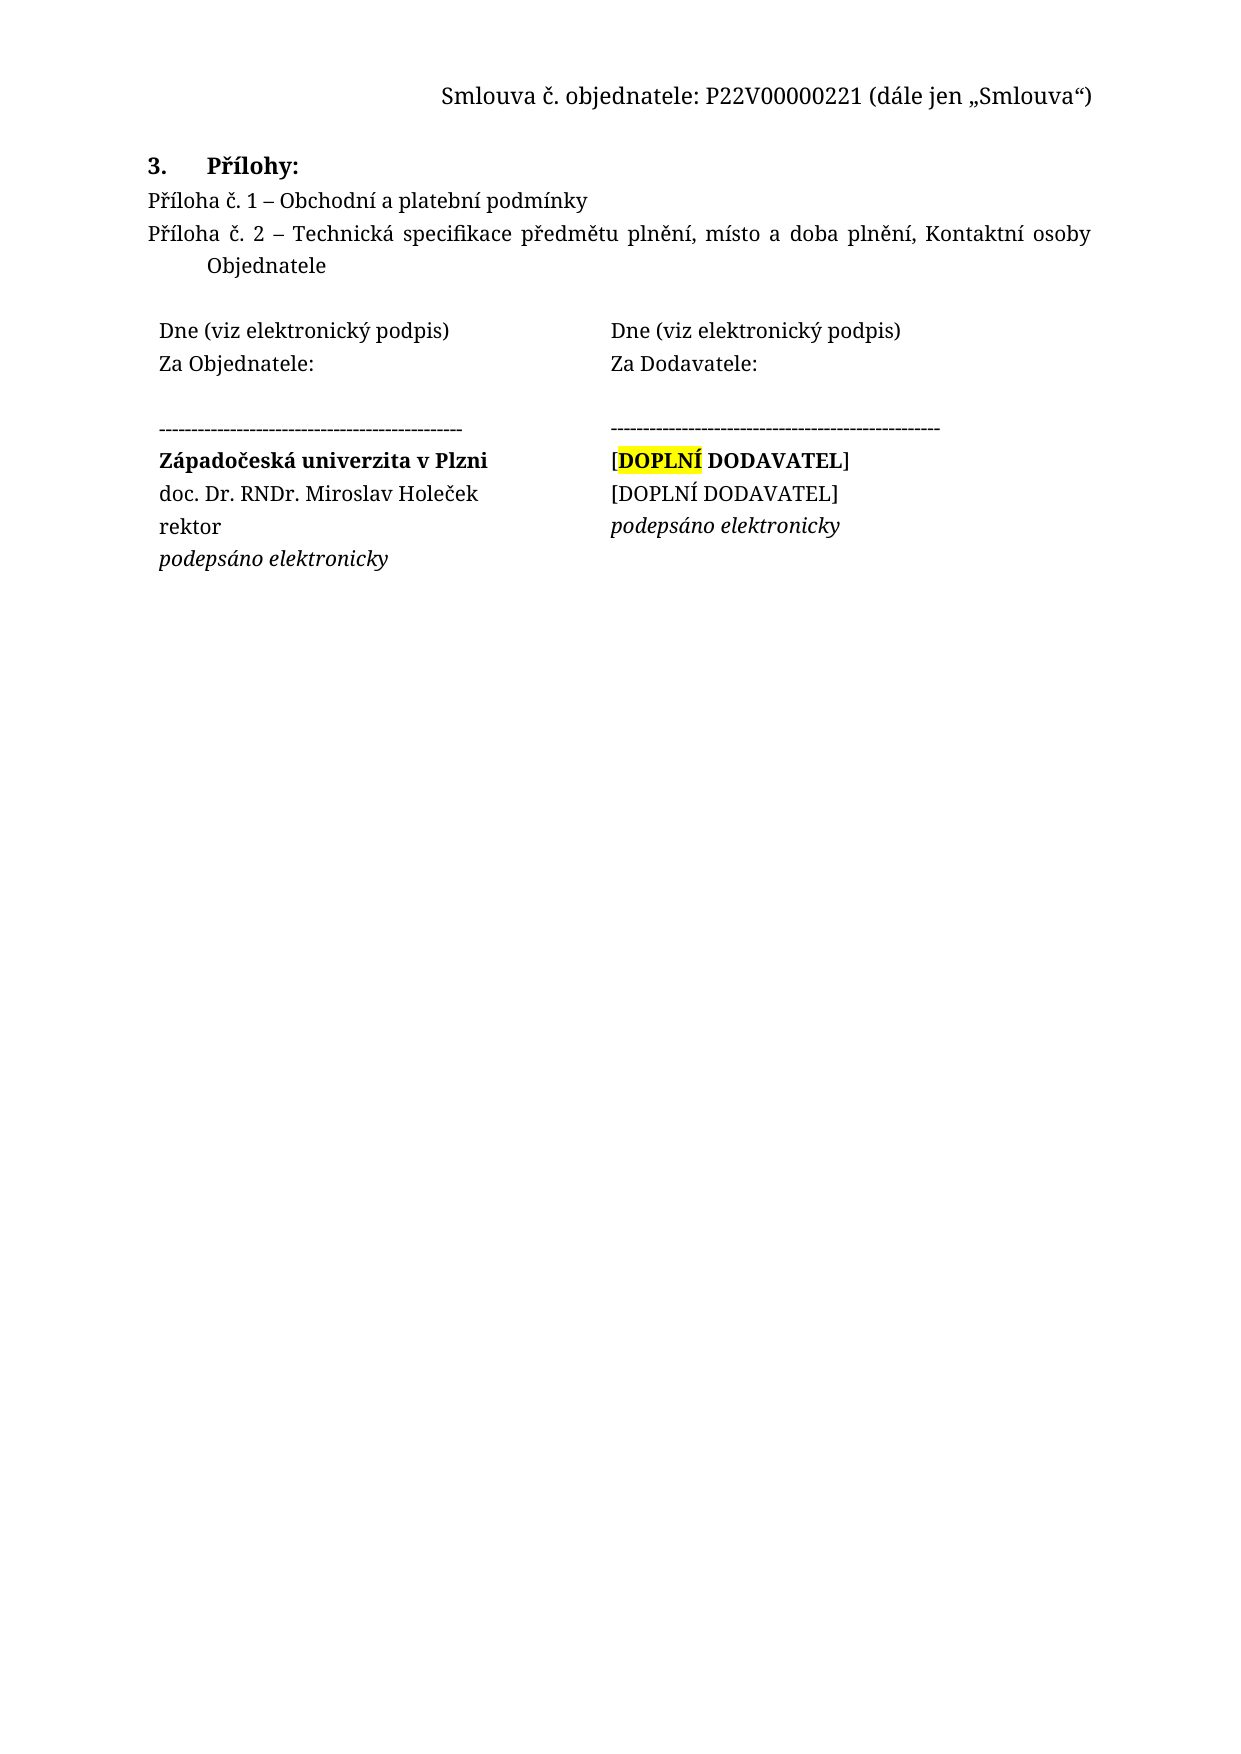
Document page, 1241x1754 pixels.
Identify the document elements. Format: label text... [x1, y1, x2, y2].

text Příloha č. 1 – Obchodní a platební podmínky [148, 186, 1093, 214]
table_header Dne (viz elektronický podpis) Za Objednatele: ----------------------------------------------- Západočeská univerzita v Plzni doc. Dr. RNDr. Miroslav Holeček rektor podepsáno elektronicky [148, 316, 599, 577]
table_header Dne (viz elektronický podpis) Za Dodavatele: --------------------------------------------------- [DOPLNÍ DODAVATEL] [DOPLNÍ DODAVATEL] podepsáno elektronicky [599, 316, 1051, 577]
list Přílohy: [148, 150, 1093, 181]
text Příloha č. 2 – Technická specifikace předmětu plnění, místo a doba plnění, Kontaktní osoby Objednatele [148, 219, 1093, 280]
